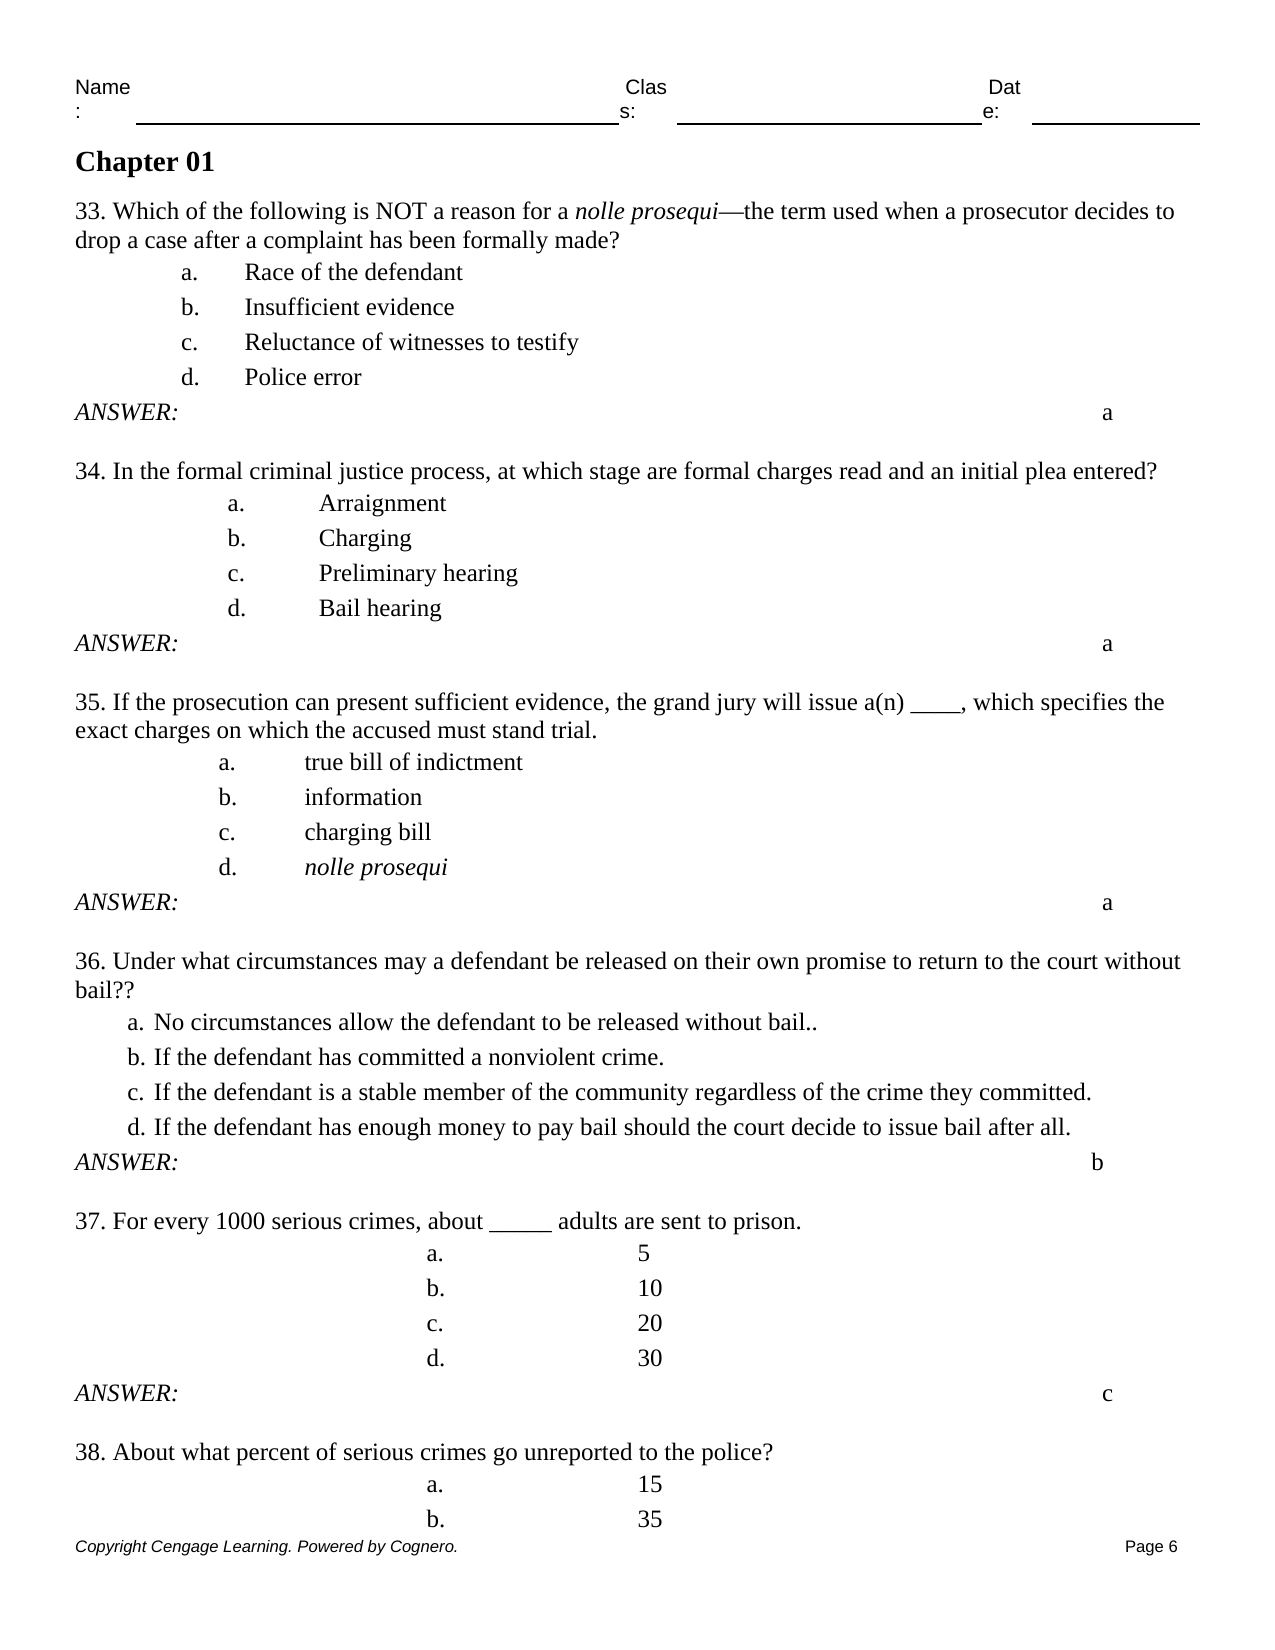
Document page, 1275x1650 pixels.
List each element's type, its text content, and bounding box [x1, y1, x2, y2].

table_header 36. Under what circumstances may a defendant be released on their own promise to return to the court without bail?? [75, 946, 1200, 1179]
table_header 34. In the formal criminal justice process, at which stage are formal charges read and an initial plea entered? [75, 456, 1200, 660]
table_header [75, 1437, 1200, 1536]
table_header 35. If the prosecution can present sufficient evidence, the grand jury will issue a(n) ____, which specifies the exact charges on which the accused must stand trial. [75, 687, 1200, 919]
table_header 37. For every 1000 serious crimes, about _____ adults are sent to prison. [75, 1206, 1200, 1410]
table_header 33. Which of the following is NOT a reason for a nolle prosequi—the term used when a prosecutor decides to drop a case after a complaint has been formally made? [75, 196, 1200, 429]
